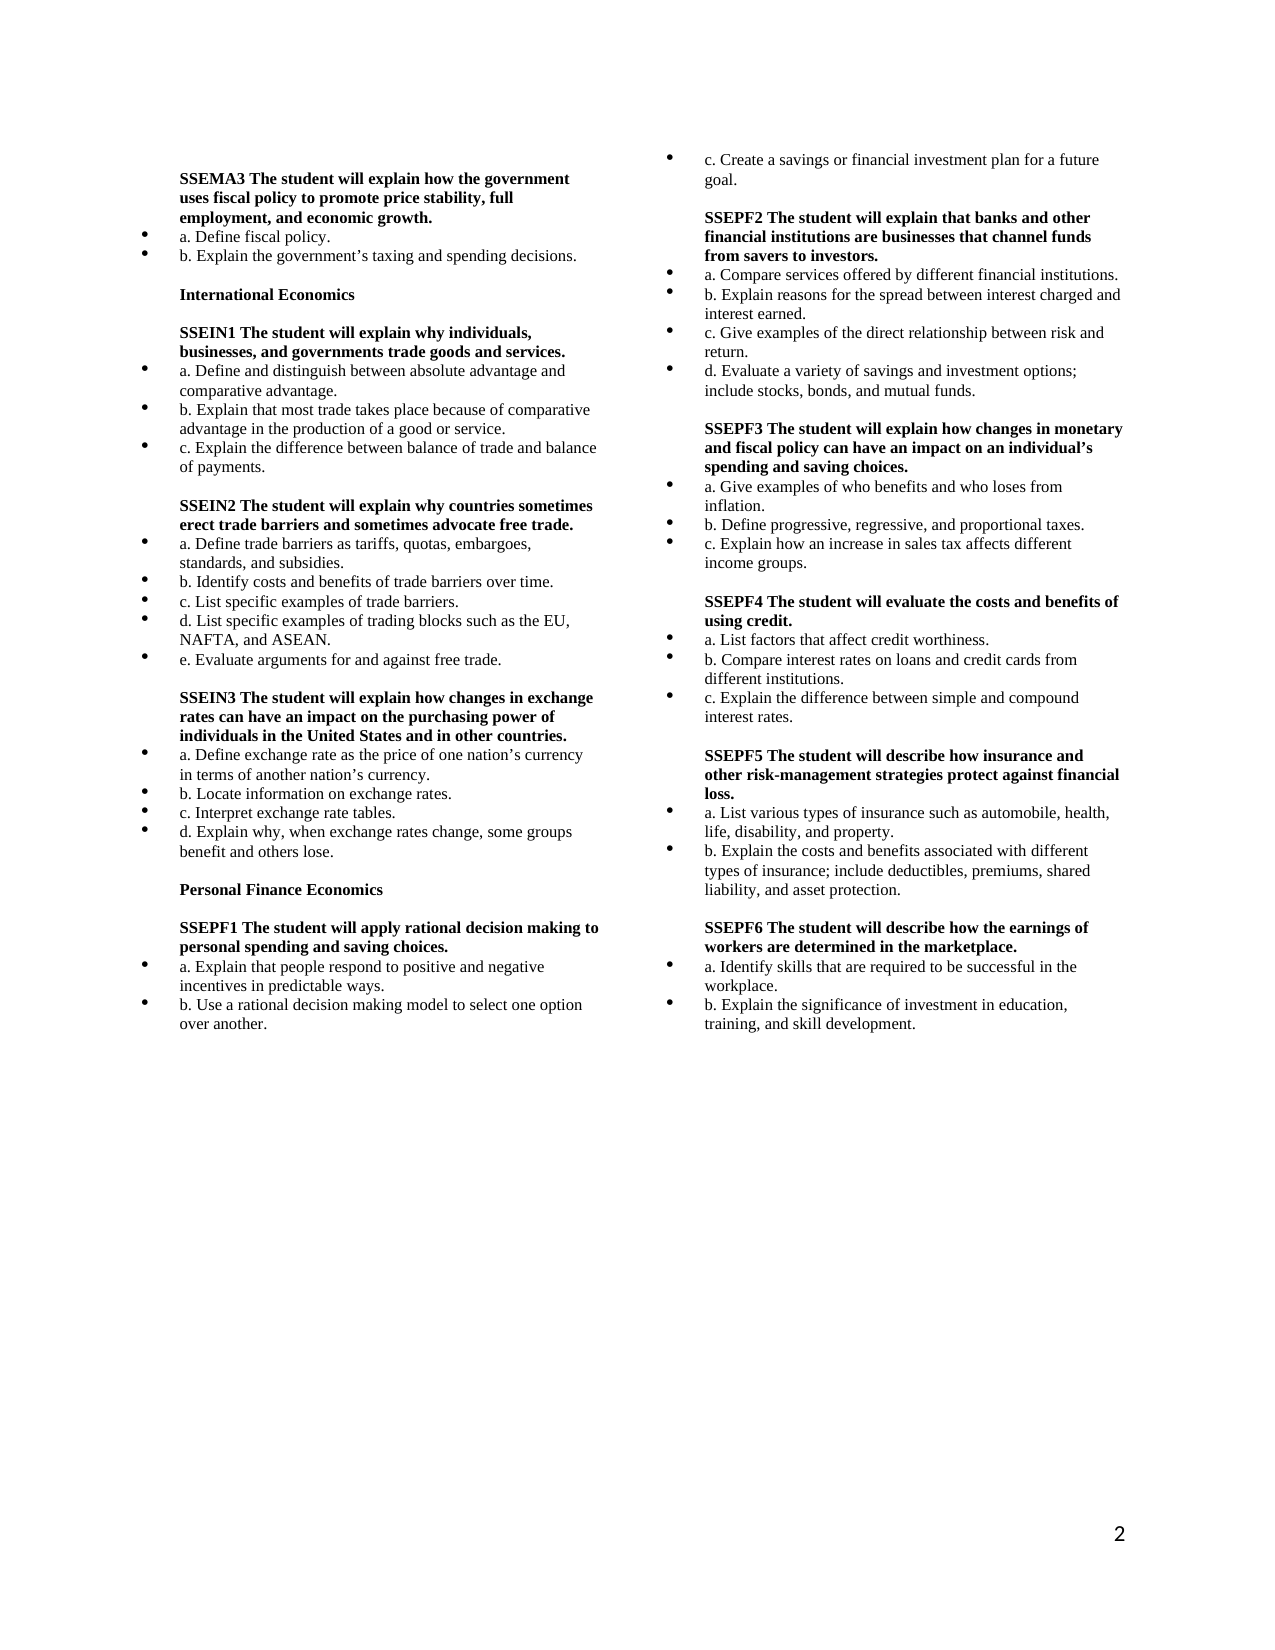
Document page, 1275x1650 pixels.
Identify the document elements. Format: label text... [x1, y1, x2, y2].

text International Economics [179, 284, 600, 303]
text SSEPF3 The student will explain how changes in monetary and fiscal policy can have an impact on an individual’s spending and saving choices. [704, 419, 1125, 476]
text SSEIN1 The student will explain why individuals, businesses, and governments trade goods and services. [179, 323, 600, 361]
list b. Locate information on exchange rates. [142, 784, 600, 803]
list d. Evaluate a variety of savings and investment options; include stocks, bonds, and mutual funds. [667, 361, 1125, 400]
text SSEIN2 The student will explain why countries sometimes erect trade barriers and sometimes advocate free trade. [179, 496, 600, 534]
list d. List specific examples of trading blocks such as the EU, NAFTA, and ASEAN. [142, 611, 600, 649]
list c. Explain how an increase in sales tax affects different income groups. [667, 534, 1125, 572]
list a. Define and distinguish between absolute advantage and comparative advantage. [142, 361, 600, 399]
list c. Explain the difference between simple and compound interest rates. [667, 688, 1125, 726]
list a. Define fiscal policy. [142, 227, 600, 246]
list a. List various types of insurance such as automobile, health, life, disability, and property. [667, 803, 1125, 841]
list c. List specific examples of trade barriers. [142, 592, 600, 611]
list c. Interpret exchange rate tables. [142, 803, 600, 822]
list e. Evaluate arguments for and against free trade. [142, 649, 600, 668]
text SSEPF6 The student will describe how the earnings of workers are determined in the marketplace. [704, 918, 1125, 956]
list b. Explain reasons for the spread between interest charged and interest earned. [667, 284, 1125, 323]
list b. Use a rational decision making model to select one option over another. [142, 995, 600, 1033]
list b. Compare interest rates on loans and credit cards from different institutions. [667, 649, 1125, 688]
list a. Compare services offered by different financial institutions. [667, 265, 1125, 284]
text Personal Finance Economics [179, 880, 600, 899]
text SSEPF4 The student will evaluate the costs and benefits of using credit. [704, 592, 1125, 630]
text SSEMA3 The student will explain how the government uses fiscal policy to promote price stability, full employment, and economic growth. [179, 169, 600, 227]
list b. Explain the costs and benefits associated with different types of insurance; include deductibles, premiums, shared liability, and asset protection. [667, 841, 1125, 899]
list a. Explain that people respond to positive and negative incentives in predictable ways. [142, 956, 600, 995]
list b. Explain the significance of investment in education, training, and skill development. [667, 995, 1125, 1033]
text SSEIN3 The student will explain how changes in exchange rates can have an impact on the purchasing power of individuals in the United States and in other countries. [179, 688, 600, 745]
list b. Define progressive, regressive, and proportional taxes. [667, 515, 1125, 534]
list c. Create a savings or financial investment plan for a future goal. [667, 150, 1125, 188]
list b. Explain that most trade takes place because of comparative advantage in the production of a good or service. [142, 399, 600, 438]
list a. Define trade barriers as tariffs, quotas, embargoes, standards, and subsidies. [142, 534, 600, 572]
list c. Give examples of the direct relationship between risk and return. [667, 323, 1125, 361]
list d. Explain why, when exchange rates change, some groups benefit and others lose. [142, 822, 600, 861]
text SSEPF5 The student will describe how insurance and other risk-management strategies protect against financial loss. [704, 745, 1125, 803]
list a. List factors that affect credit worthiness. [667, 630, 1125, 649]
list b. Identify costs and benefits of trade barriers over time. [142, 572, 600, 592]
text SSEPF2 The student will explain that banks and other financial institutions are businesses that channel funds from savers to investors. [704, 208, 1125, 265]
list c. Explain the difference between balance of trade and balance of payments. [142, 438, 600, 476]
text SSEPF1 The student will apply rational decision making to personal spending and saving choices. [179, 918, 600, 956]
list a. Define exchange rate as the price of one nation’s currency in terms of another nation’s currency. [142, 745, 600, 784]
list a. Give examples of who benefits and who loses from inflation. [667, 476, 1125, 515]
list b. Explain the government’s taxing and spending decisions. [142, 246, 600, 265]
list a. Identify skills that are required to be successful in the workplace. [667, 956, 1125, 995]
